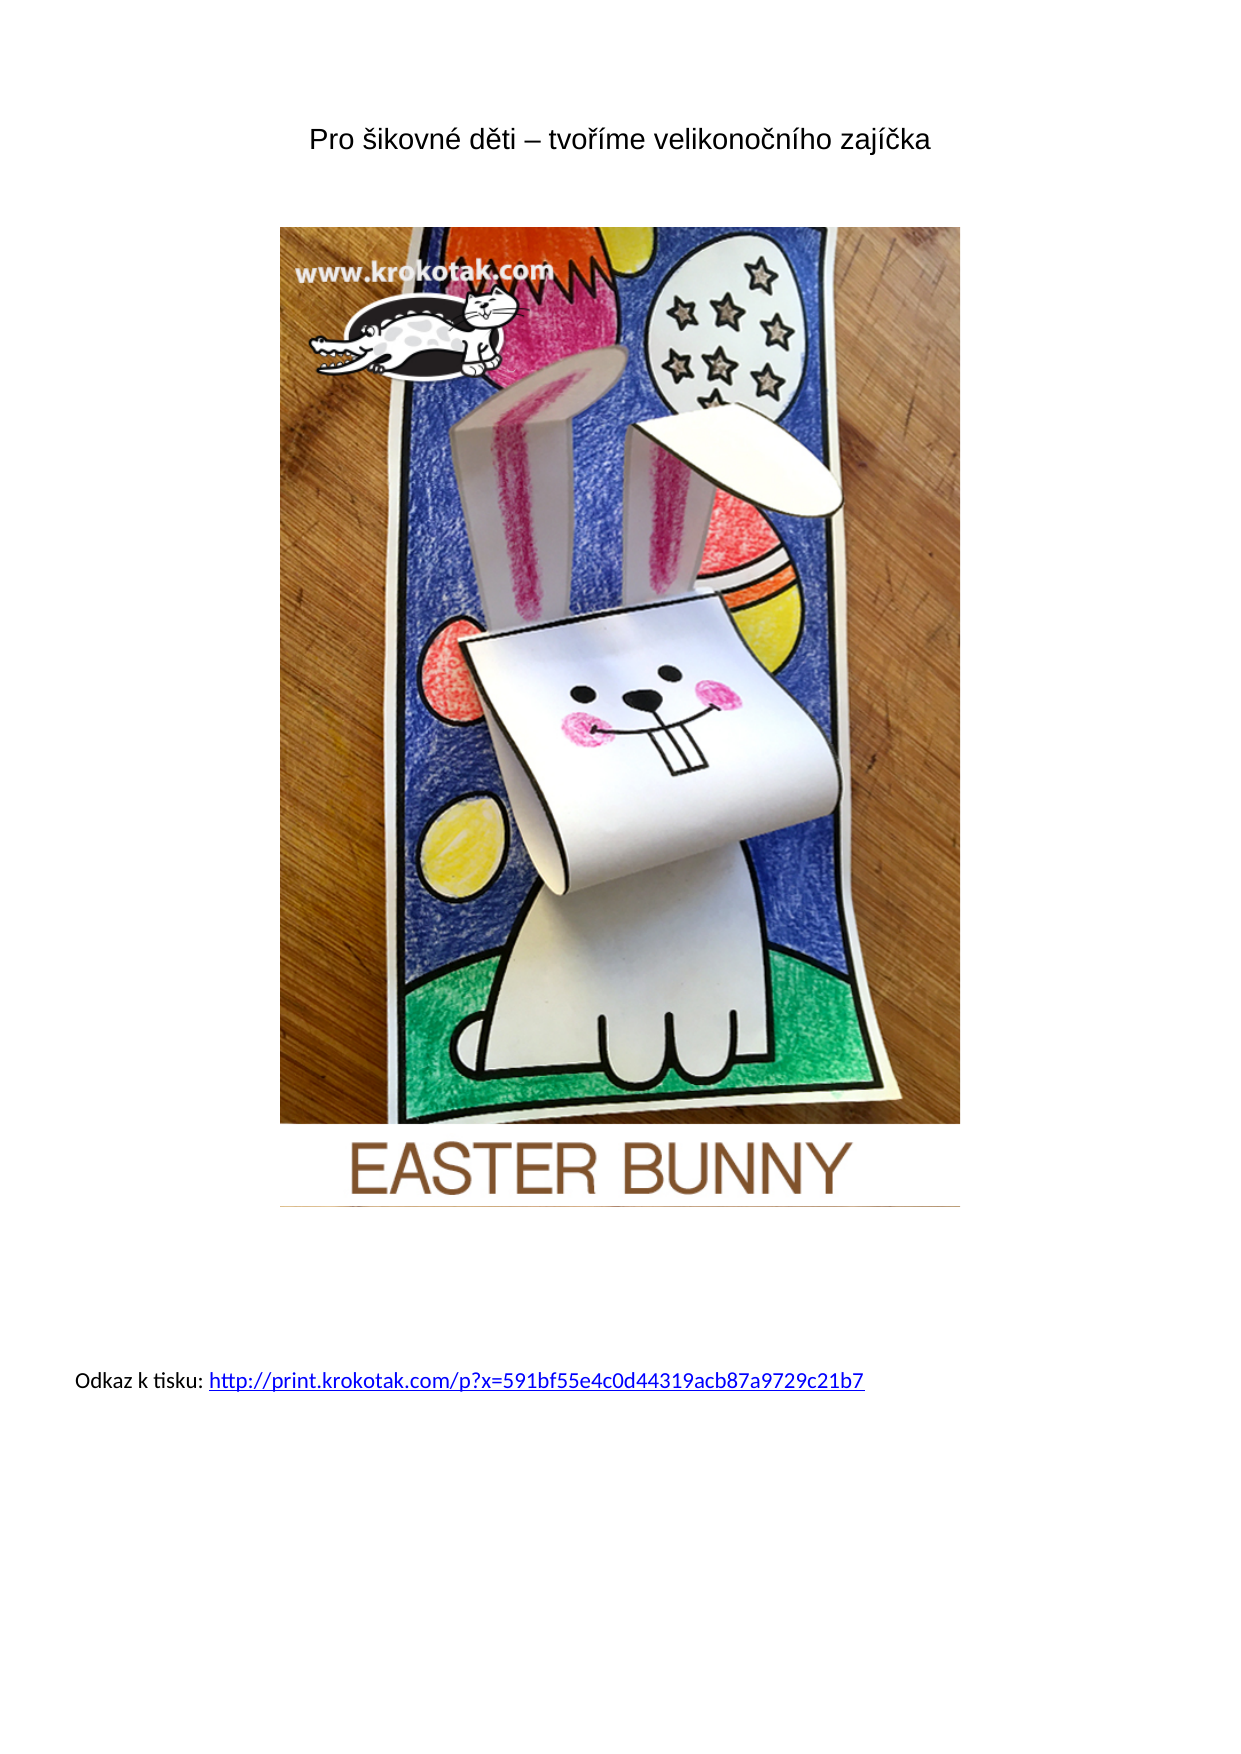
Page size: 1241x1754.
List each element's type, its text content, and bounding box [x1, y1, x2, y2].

text Pro šikovné děti – tvoříme velikonočního zajíčka [75, 122, 1165, 155]
picture [280, 227, 961, 1207]
text Odkaz k tisku: http://print.krokotak.com/p?x=591bf55e4c0d44319acb87a9729c21b7 [75, 1366, 1165, 1394]
